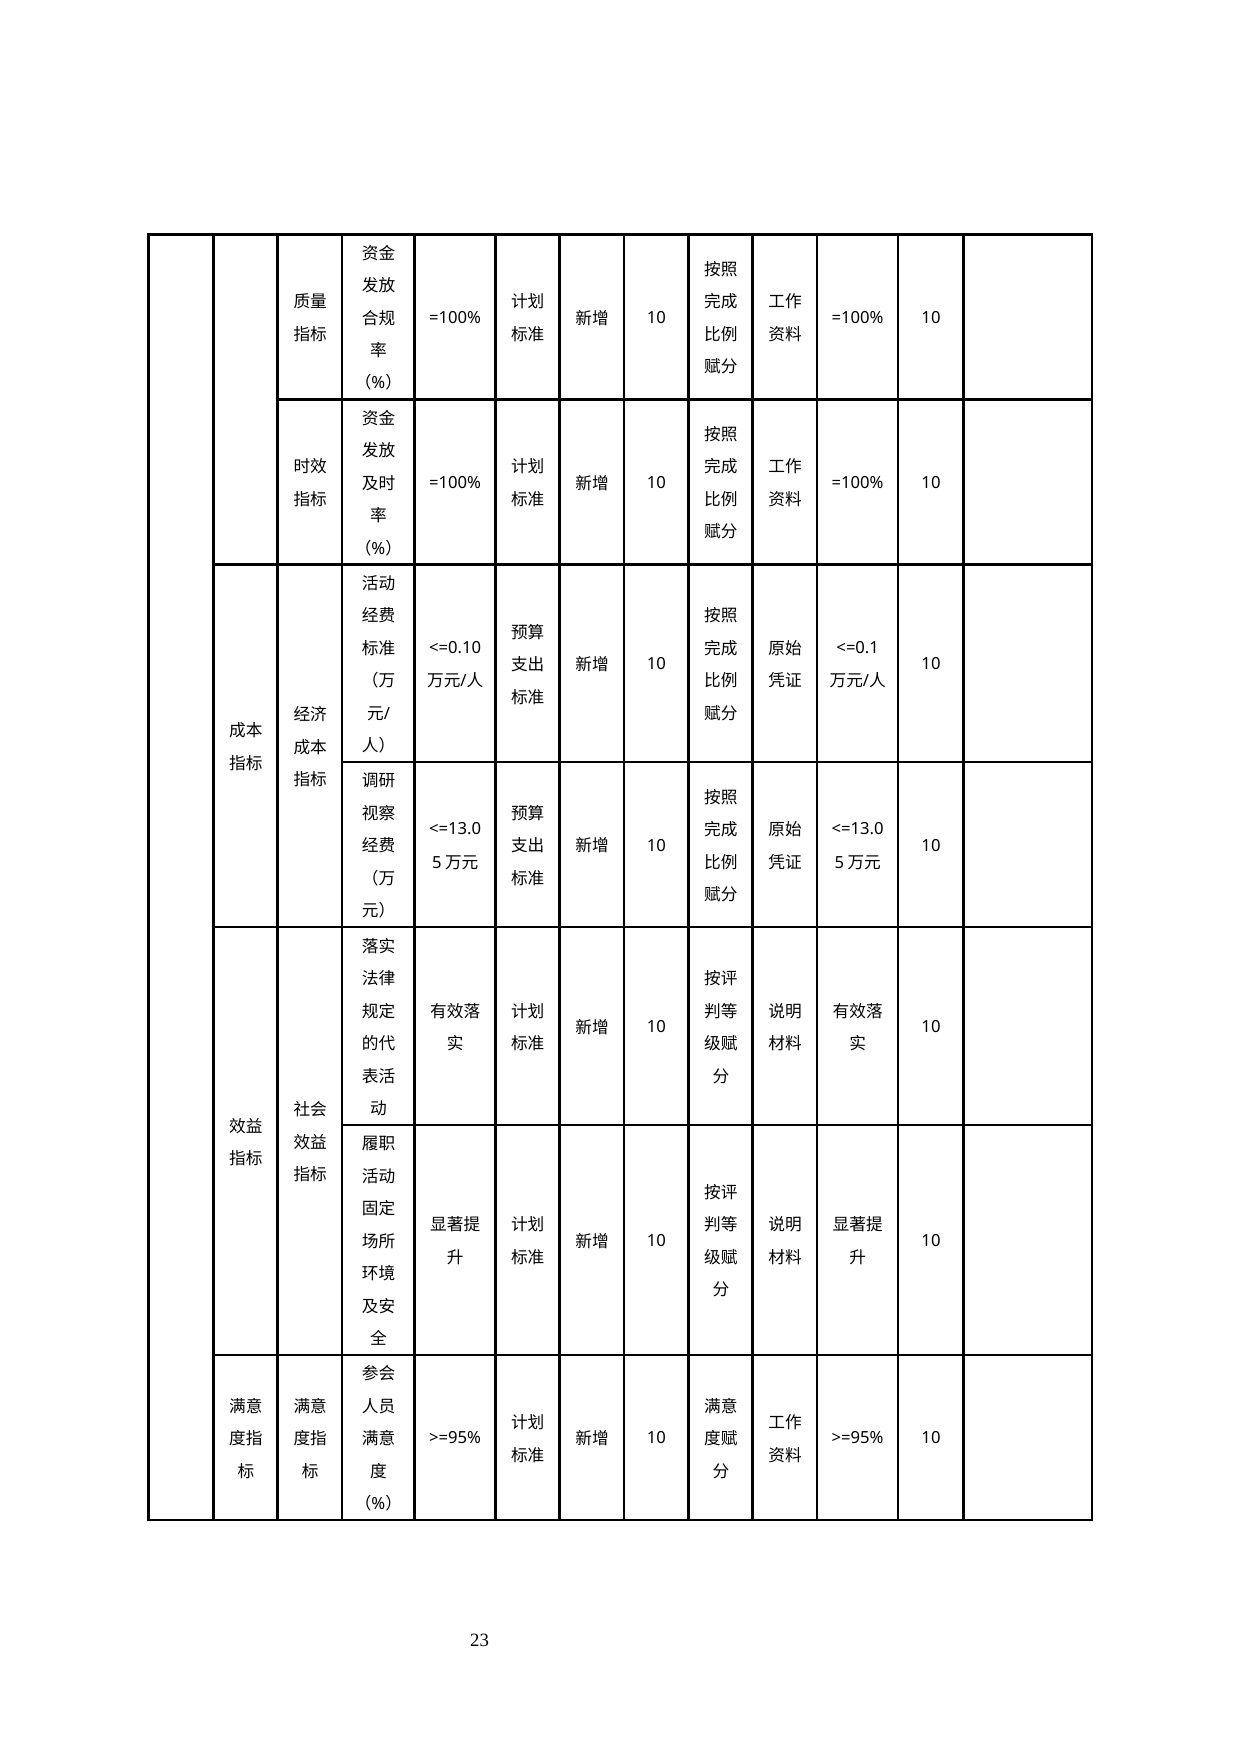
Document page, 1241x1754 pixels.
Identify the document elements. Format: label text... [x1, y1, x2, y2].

table_cell 10 [625, 928, 687, 1123]
table_cell 成本指标 [215, 566, 276, 926]
table_cell 10 [899, 763, 962, 926]
table_cell 10 [625, 401, 687, 563]
table_cell 10 [899, 1356, 962, 1519]
table_cell =100% [416, 401, 494, 563]
table_cell 10 [625, 1126, 687, 1353]
table_cell <=0.1万元/人 [818, 566, 897, 761]
table_cell 计划标准 [497, 401, 558, 563]
table_cell [965, 236, 1091, 398]
table_cell 10 [625, 236, 687, 398]
table_cell 新增 [561, 763, 623, 926]
table_cell 预算支出标准 [497, 763, 558, 926]
table_cell >=95% [818, 1356, 897, 1519]
table_cell [965, 566, 1091, 761]
table_cell 有效落实 [416, 928, 494, 1123]
table_cell 原始凭证 [754, 566, 816, 761]
table_cell 按评判等级赋分 [690, 1126, 751, 1353]
table_cell 资金发放及时率（%） [343, 401, 413, 563]
table_cell 显著提升 [416, 1126, 494, 1353]
table_cell 按评判等级赋分 [690, 928, 751, 1123]
table_cell =100% [818, 236, 897, 398]
table_cell 活动经费标准（万元/人） [343, 566, 413, 761]
table_cell 满意度指标 [279, 1356, 341, 1519]
table_cell 落实法律规定的代表活动 [343, 928, 413, 1123]
table_cell 原始凭证 [754, 763, 816, 926]
table_cell 说明材料 [754, 1126, 816, 1353]
table_cell 工作资料 [754, 1356, 816, 1519]
table_cell 新增 [561, 1126, 623, 1353]
table_cell 10 [899, 236, 962, 398]
table_cell 效益指标 [215, 928, 276, 1353]
table_cell 有效落实 [818, 928, 897, 1123]
table_cell 工作资料 [754, 236, 816, 398]
table_cell 计划标准 [497, 1356, 558, 1519]
table_cell 新增 [561, 566, 623, 761]
table_cell 计划标准 [497, 236, 558, 398]
table_cell 预算支出标准 [497, 566, 558, 761]
table_cell 履职活动固定场所环境及安全 [343, 1126, 413, 1353]
table_cell 新增 [561, 401, 623, 563]
table_cell 10 [625, 763, 687, 926]
table_cell =100% [818, 401, 897, 563]
table_cell 社会效益指标 [279, 928, 341, 1353]
table_cell 10 [899, 401, 962, 563]
table_cell 按照完成比例赋分 [690, 401, 751, 563]
table_cell 工作资料 [754, 401, 816, 563]
table_cell >=95% [416, 1356, 494, 1519]
table_cell <=13.05万元 [818, 763, 897, 926]
table_cell 经济成本指标 [279, 566, 341, 926]
table_cell 时效指标 [279, 401, 341, 563]
table_cell 参会人员满意度（%） [343, 1356, 413, 1519]
table_cell 10 [625, 566, 687, 761]
table_cell 满意度赋分 [690, 1356, 751, 1519]
table_cell 计划标准 [497, 928, 558, 1123]
table_cell [965, 928, 1091, 1123]
table_cell 10 [899, 928, 962, 1123]
table_cell [965, 401, 1091, 563]
table_cell 新增 [561, 928, 623, 1123]
table_cell 按照完成比例赋分 [690, 236, 751, 398]
table_cell <=0.10万元/人 [416, 566, 494, 761]
table_cell [965, 763, 1091, 926]
table_cell [965, 1126, 1091, 1353]
table_cell 调研视察经费（万元） [343, 763, 413, 926]
table_cell 资金发放合规率（%） [343, 236, 413, 398]
table_cell 计划标准 [497, 1126, 558, 1353]
table_cell [965, 1356, 1091, 1519]
table_cell 按照完成比例赋分 [690, 763, 751, 926]
table_cell 新增 [561, 1356, 623, 1519]
table_cell 10 [625, 1356, 687, 1519]
table_cell 满意度指标 [215, 1356, 276, 1519]
table_cell 质量指标 [279, 236, 341, 398]
table_cell 10 [899, 1126, 962, 1353]
table_cell <=13.05万元 [416, 763, 494, 926]
table_cell 新增 [561, 236, 623, 398]
table_cell 10 [899, 566, 962, 761]
table_cell 按照完成比例赋分 [690, 566, 751, 761]
table_cell 说明材料 [754, 928, 816, 1123]
table_cell 显著提升 [818, 1126, 897, 1353]
table_cell =100% [416, 236, 494, 398]
